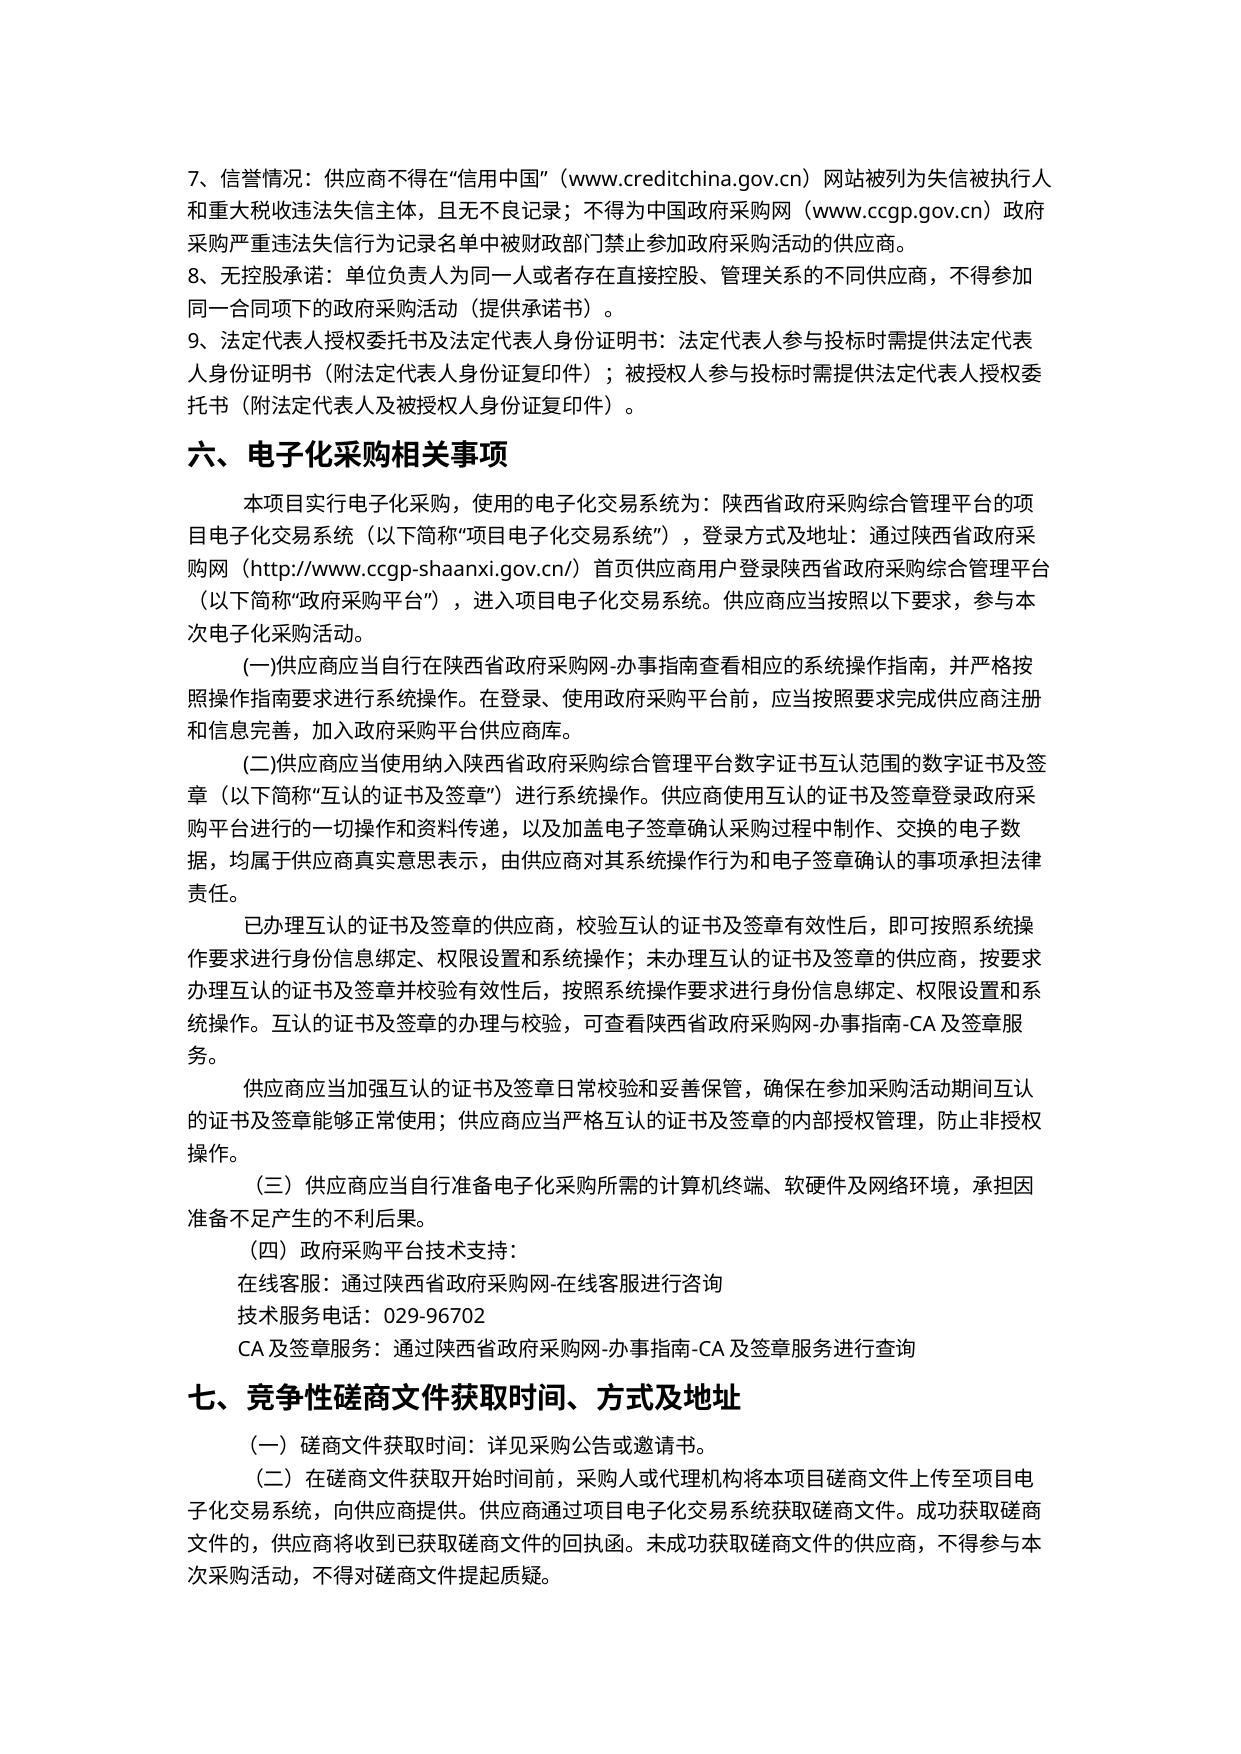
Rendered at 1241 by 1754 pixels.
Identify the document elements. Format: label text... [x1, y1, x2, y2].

text 七、竞争性磋商文件获取时间、方式及地址 [187, 1364, 1053, 1429]
text 本项目实行电子化采购，使用的电子化交易系统为：陕西省政府采购综合管理平台的项目电子化交易系统（以下简称“项目电子化交易系统”），登录方式及地址：通过陕西省政府采购网（http://www.ccgp-shaanxi.gov.cn/）首页供应商用户登录陕西省政府采购综合管理平台（以下简称“政府采购平台”），进入项目电子化交易系统。供应商应当按照以下要求，参与本次电子化采购活动。 [187, 487, 1053, 649]
text CA及签章服务：通过陕西省政府采购网-办事指南-CA及签章服务进行查询 [187, 1332, 1053, 1364]
text 供应商应当加强互认的证书及签章日常校验和妥善保管，确保在参加采购活动期间互认的证书及签章能够正常使用；供应商应当严格互认的证书及签章的内部授权管理，防止非授权操作。 [187, 1072, 1053, 1169]
text 已办理互认的证书及签章的供应商，校验互认的证书及签章有效性后，即可按照系统操作要求进行身份信息绑定、权限设置和系统操作；未办理互认的证书及签章的供应商，按要求办理互认的证书及签章并校验有效性后，按照系统操作要求进行身份信息绑定、权限设置和系统操作。互认的证书及签章的办理与校验，可查看陕西省政府采购网-办事指南-CA及签章服务。 [187, 909, 1053, 1072]
text 六、电子化采购相关事项 [187, 422, 1053, 487]
text (一)供应商应当自行在陕西省政府采购网-办事指南查看相应的系统操作指南，并严格按照操作指南要求进行系统操作。在登录、使用政府采购平台前，应当按照要求完成供应商注册和信息完善，加入政府采购平台供应商库。 [187, 649, 1053, 747]
text 技术服务电话：029-96702 [187, 1299, 1053, 1332]
text 在线客服：通过陕西省政府采购网-在线客服进行咨询 [187, 1267, 1053, 1299]
text （四）政府采购平台技术支持： [187, 1234, 1053, 1267]
text （一）磋商文件获取时间：详见采购公告或邀请书。 [187, 1429, 1053, 1462]
text 7、信誉情况：供应商不得在“信用中国”（www.creditchina.gov.cn）网站被列为失信被执行人和重大税收违法失信主体，且无不良记录；不得为中国政府采购网（www.ccgp.gov.cn）政府采购严重违法失信行为记录名单中被财政部门禁止参加政府采购活动的供应商。 [187, 162, 1053, 259]
text （三）供应商应当自行准备电子化采购所需的计算机终端、软硬件及网络环境，承担因准备不足产生的不利后果。 [187, 1169, 1053, 1234]
text 8、无控股承诺：单位负责人为同一人或者存在直接控股、管理关系的不同供应商，不得参加同一合同项下的政府采购活动（提供承诺书）。 [187, 259, 1053, 324]
text （二）在磋商文件获取开始时间前，采购人或代理机构将本项目磋商文件上传至项目电子化交易系统，向供应商提供。供应商通过项目电子化交易系统获取磋商文件。成功获取磋商文件的，供应商将收到已获取磋商文件的回执函。未成功获取磋商文件的供应商，不得参与本次采购活动，不得对磋商文件提起质疑。 [187, 1462, 1053, 1592]
text 9、法定代表人授权委托书及法定代表人身份证明书：法定代表人参与投标时需提供法定代表人身份证明书（附法定代表人身份证复印件）；被授权人参与投标时需提供法定代表人授权委托书（附法定代表人及被授权人身份证复印件）。 [187, 324, 1053, 422]
text (二)供应商应当使用纳入陕西省政府采购综合管理平台数字证书互认范围的数字证书及签章（以下简称“互认的证书及签章”）进行系统操作。供应商使用互认的证书及签章登录政府采购平台进行的一切操作和资料传递，以及加盖电子签章确认采购过程中制作、交换的电子数据，均属于供应商真实意思表示，由供应商对其系统操作行为和电子签章确认的事项承担法律责任。 [187, 747, 1053, 909]
